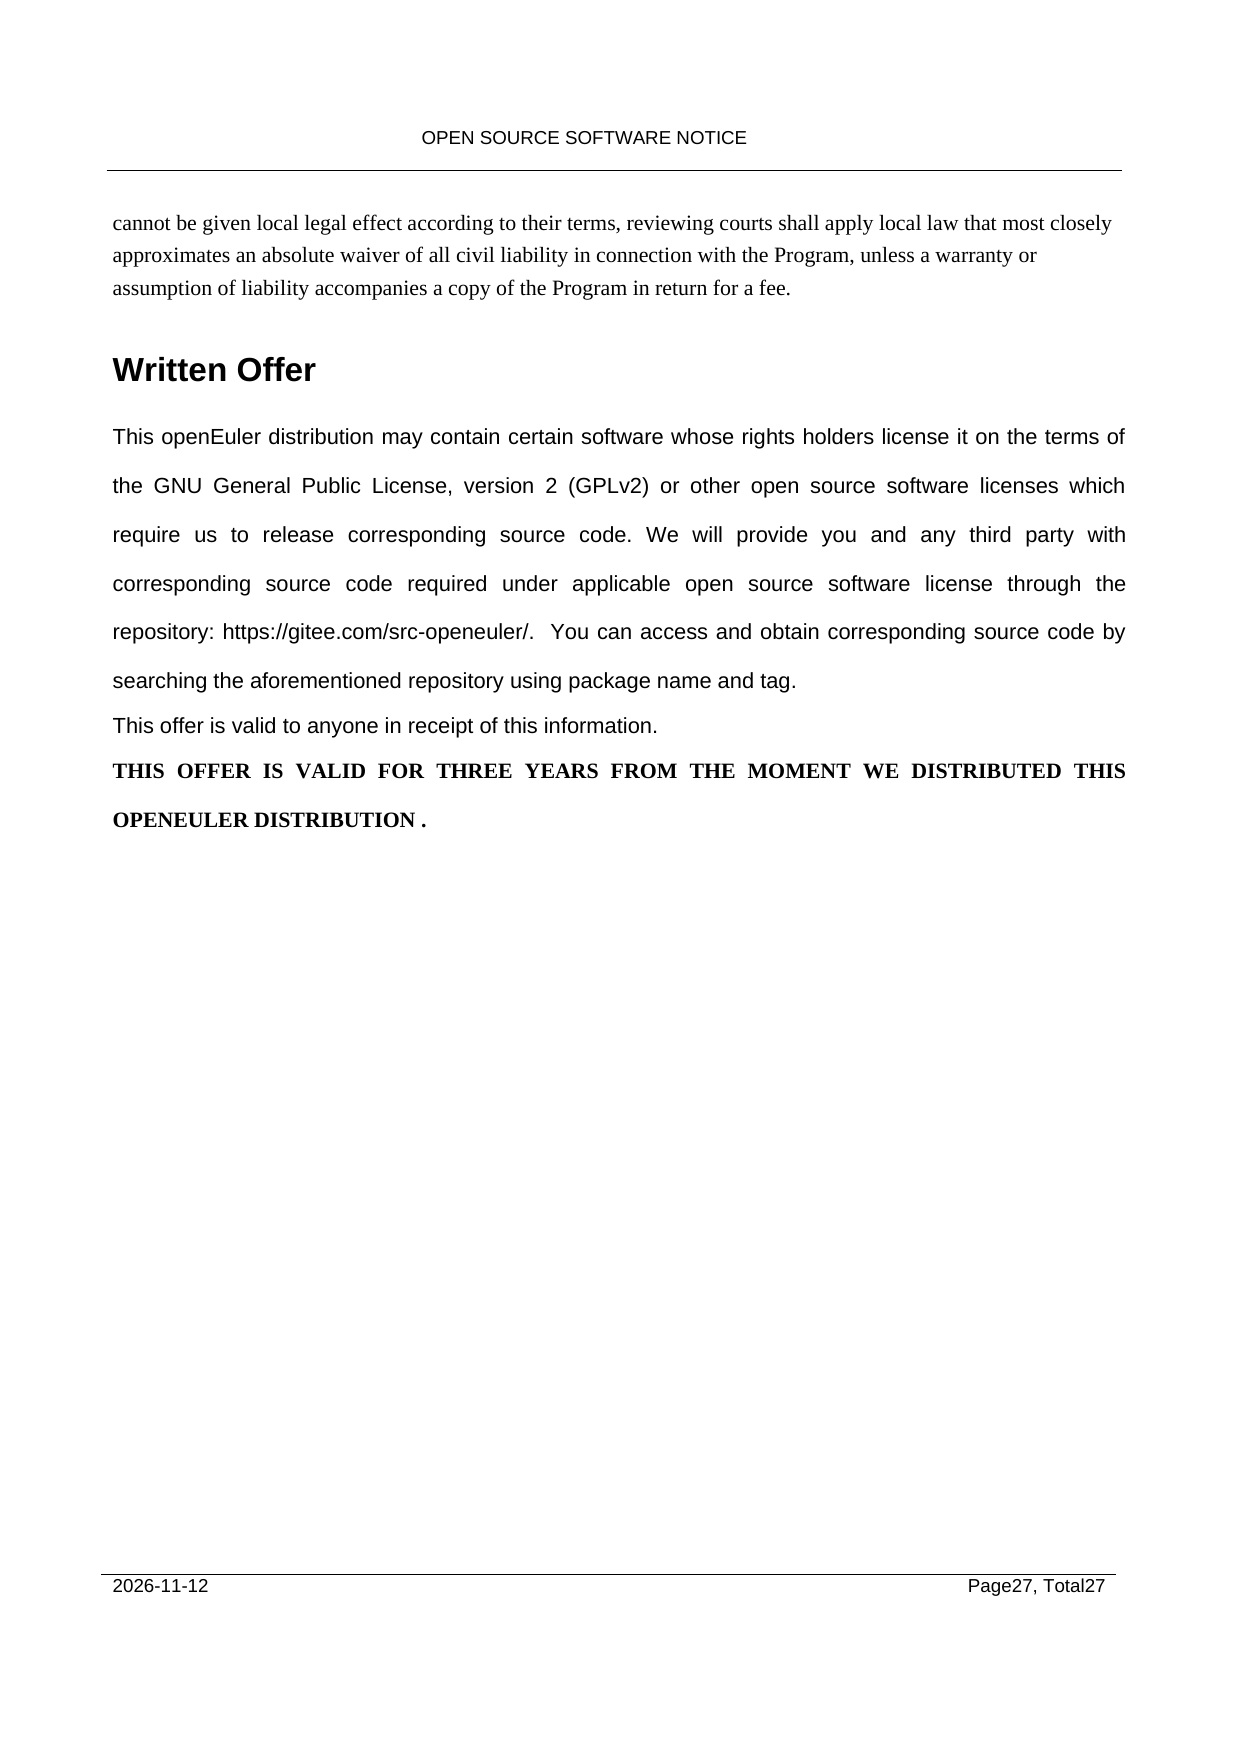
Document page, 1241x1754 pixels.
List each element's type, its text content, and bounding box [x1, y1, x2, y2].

text This offer is valid to anyone in receipt of this information. [112, 709, 1128, 742]
text Written Offer [112, 336, 1128, 401]
text THIS OFFER IS VALID FOR THREE YEARS FROM THE MOMENT WE DISTRIBUTED THIS OPENEULER DISTRIBUTION . [112, 754, 1128, 836]
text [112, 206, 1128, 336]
text This openEuler distribution may contain certain software whose rights holders license it on the terms of the GNU General Public License, version 2 (GPLv2) or other open source software licenses which require us to release corresponding source code. We will provide you and any third party with corresponding source code required under applicable open source software license through the repository: https://gitee.com/src-openeuler/. You can access and obtain corresponding source code by searching the aforementioned repository using package name and tag. [112, 421, 1128, 697]
